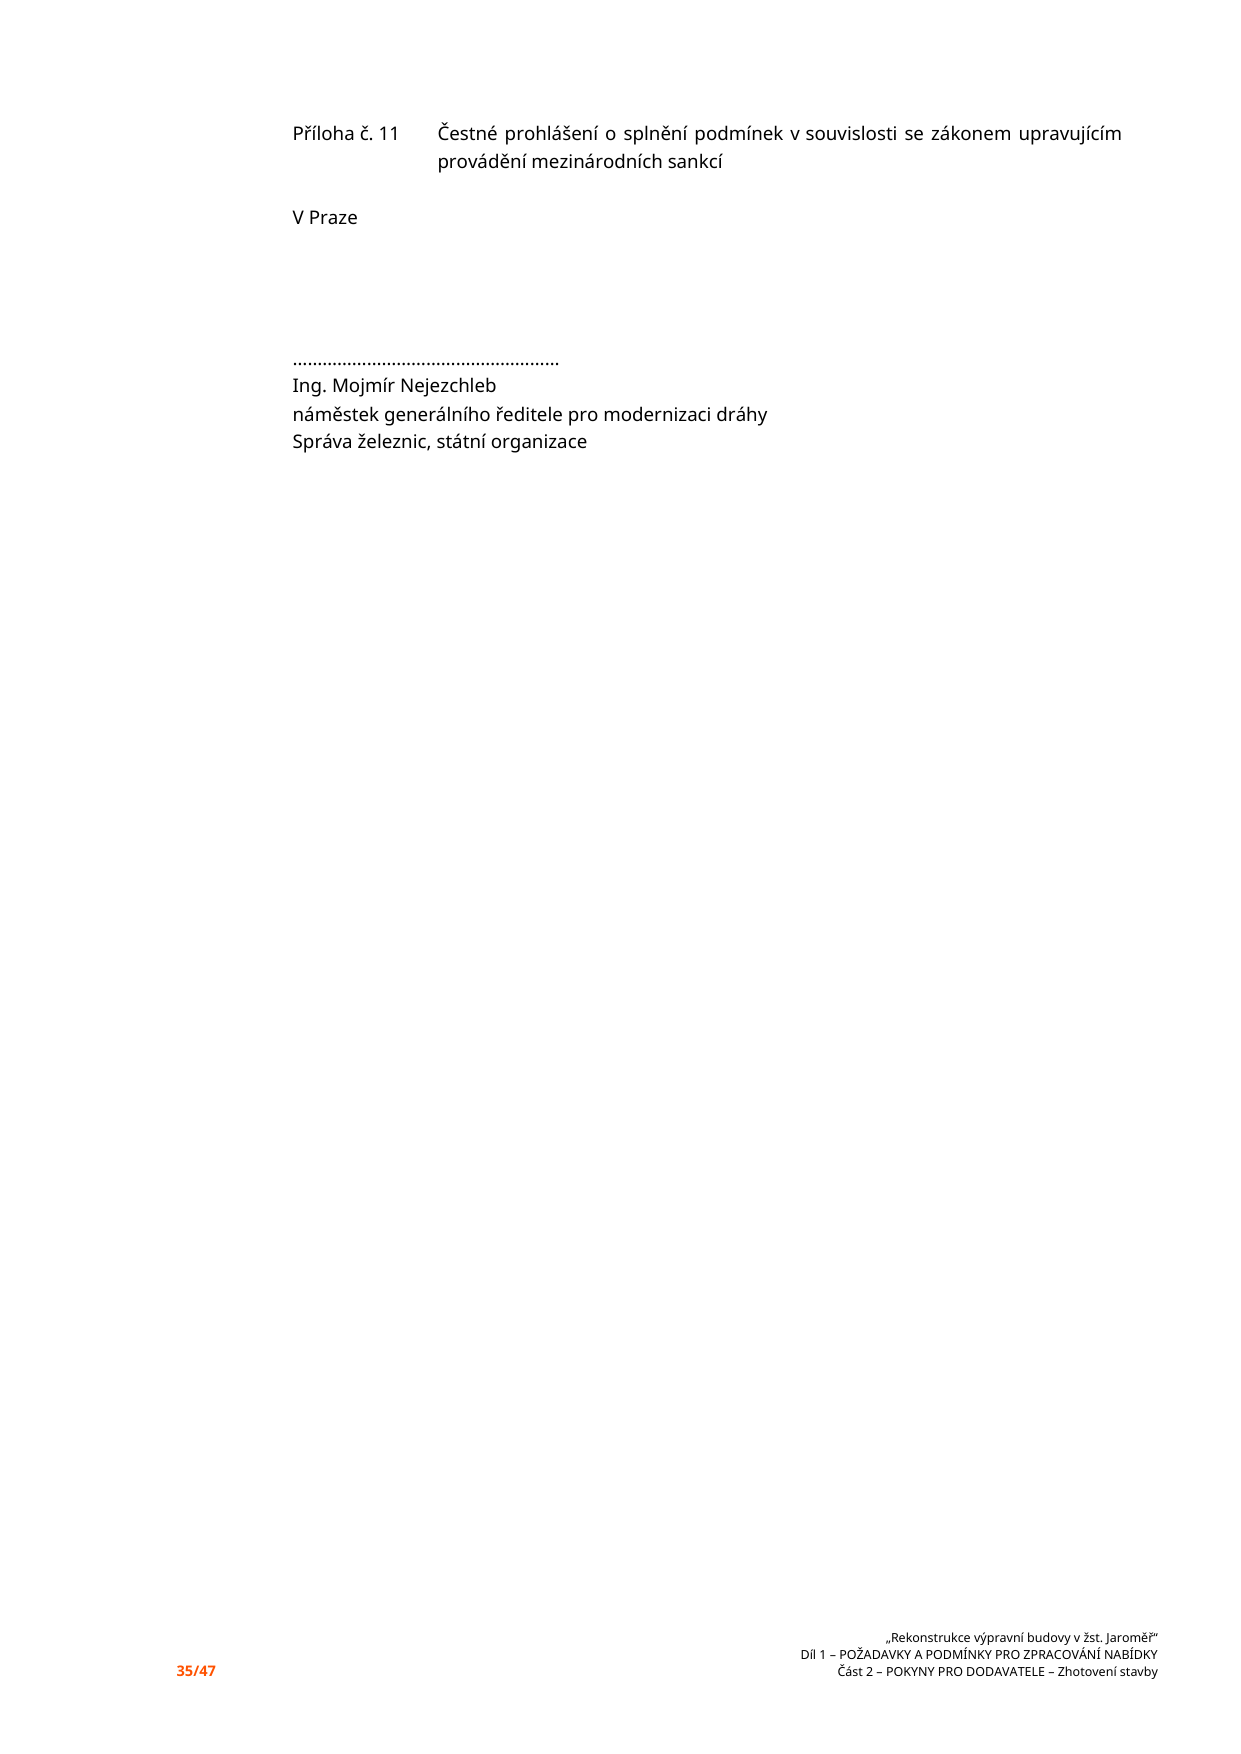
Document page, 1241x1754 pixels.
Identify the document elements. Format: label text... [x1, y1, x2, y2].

text ……………………………………………… [292, 345, 1122, 370]
text náměstek generálního ředitele pro modernizaci dráhy [292, 401, 1122, 426]
text Správa železnic, státní organizace [292, 429, 1122, 454]
text V Praze [292, 205, 1122, 230]
text Příloha č. 11 Čestné prohlášení o splnění podmínek v souvislosti se zákonem upravujícím provádění mezinárodních sankcí [292, 121, 1122, 174]
text Ing. Mojmír Nejezchleb [292, 373, 1122, 398]
